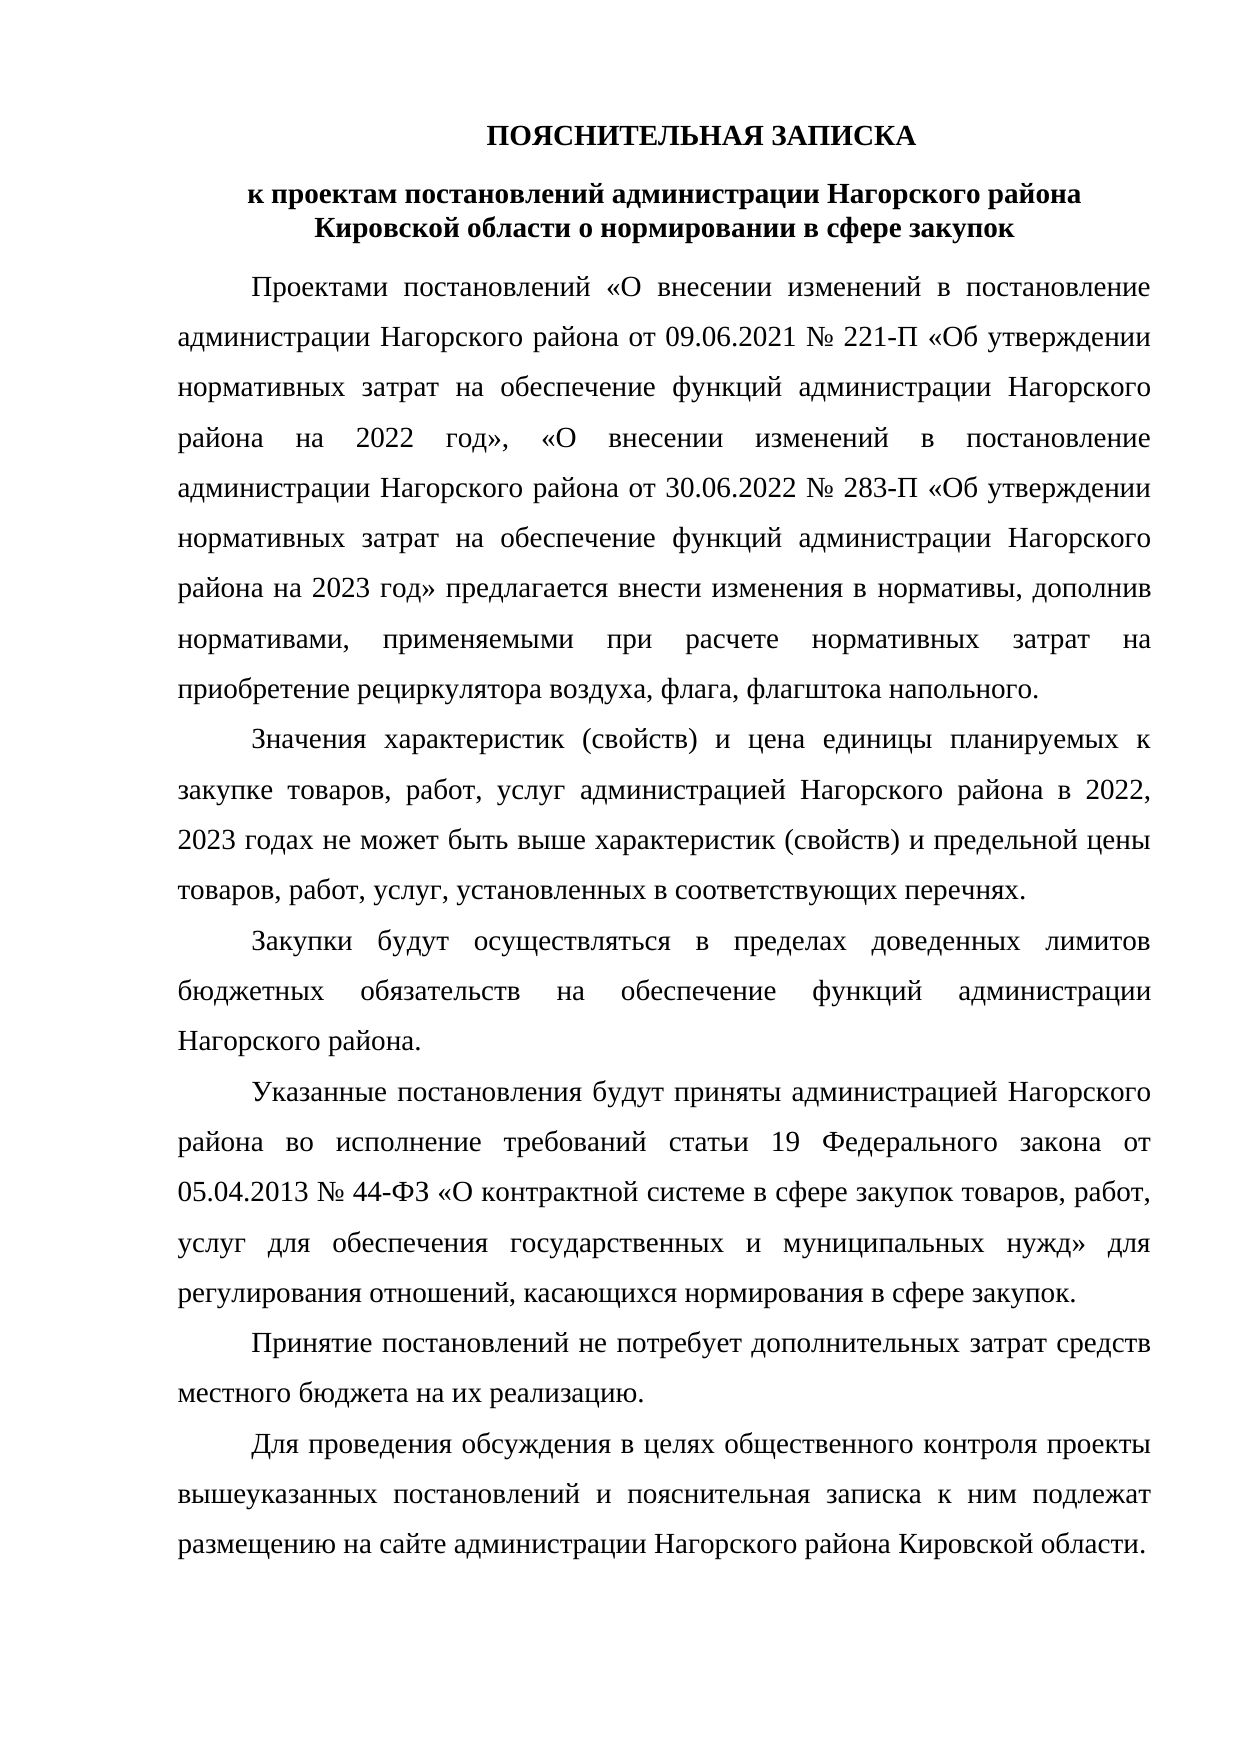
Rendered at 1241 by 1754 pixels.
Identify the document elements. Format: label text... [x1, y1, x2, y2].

text Для проведения обсуждения в целях общественного контроля проекты вышеуказанных постановлений и пояснительная записка к ним подлежат размещению на сайте администрации Нагорского района Кировской области. [177, 1426, 1152, 1560]
text Значения характеристик (свойств) и цена единицы планируемых к закупке товаров, работ, услуг администрацией Нагорского района в 2022, 2023 годах не может быть выше характеристик (свойств) и предельной цены товаров, работ, услуг, установленных в соответствующих перечнях. [177, 722, 1152, 906]
text ПОЯСНИТЕЛЬНАЯ ЗАПИСКА [177, 118, 1152, 152]
text Принятие постановлений не потребует дополнительных затрат средств местного бюджета на их реализацию. [177, 1325, 1152, 1409]
text Указанные постановления будут приняты администрацией Нагорского района во исполнение требований статьи 19 Федерального закона от 05.04.2013 № 44-ФЗ «О контрактной системе в сфере закупок товаров, работ, услуг для обеспечения государственных и муниципальных нужд» для регулирования отношений, касающихся нормирования в сфере закупок. [177, 1074, 1152, 1308]
title к проектам постановлений администрации Нагорского района Кировской области о нормировании в сфере закупок [177, 177, 1152, 244]
text Проектами постановлений «О внесении изменений в постановление администрации Нагорского района от 09.06.2021 № 221-П «Об утверждении нормативных затрат на обеспечение функций администрации Нагорского района на 2022 год», «О внесении изменений в постановление администрации Нагорского района от 30.06.2022 № 283-П «Об утверждении нормативных затрат на обеспечение функций администрации Нагорского района на 2023 год» предлагается внести изменения в нормативы, дополнив нормативами, применяемыми при расчете нормативных затрат на приобретение рециркулятора воздуха, флага, флагштока напольного. [177, 269, 1152, 705]
text Закупки будут осуществляться в пределах доведенных лимитов бюджетных обязательств на обеспечение функций администрации Нагорского района. [177, 923, 1152, 1057]
